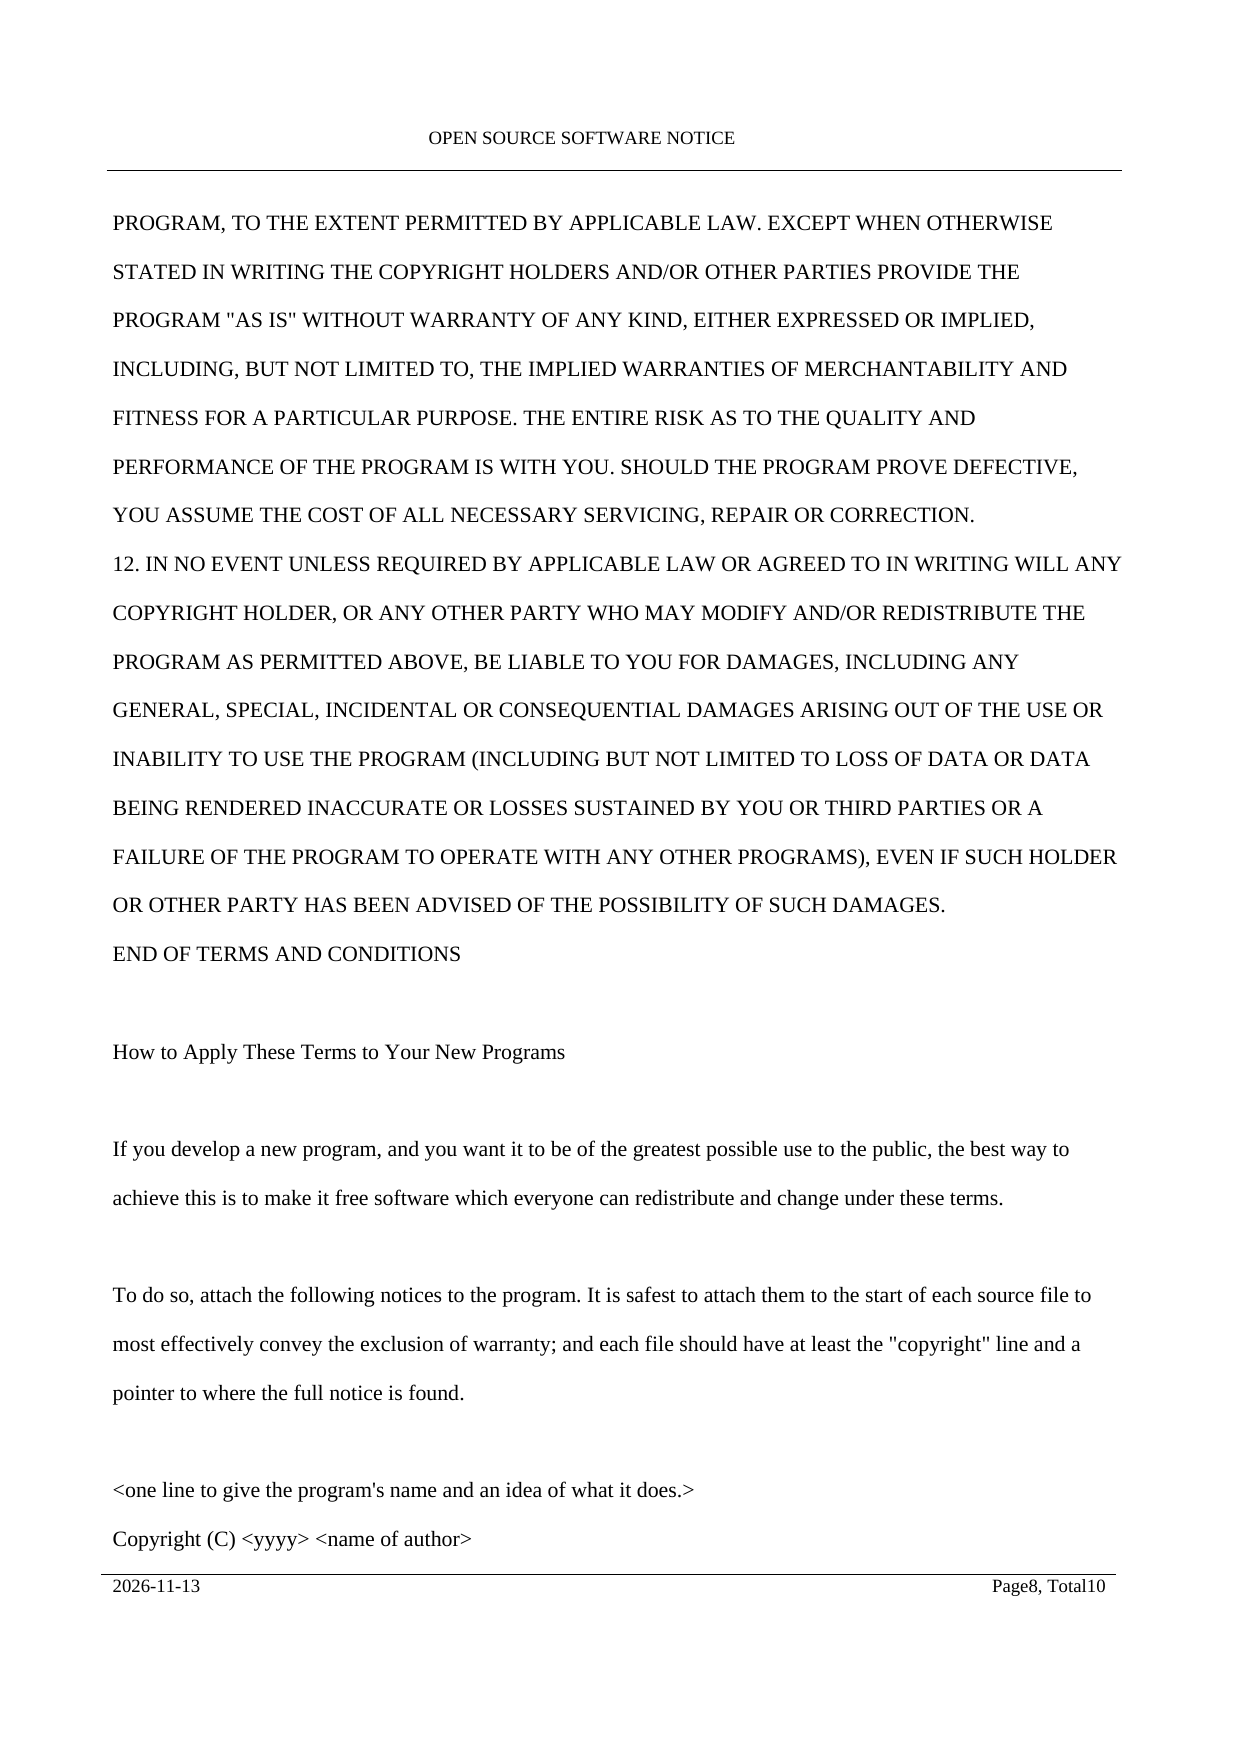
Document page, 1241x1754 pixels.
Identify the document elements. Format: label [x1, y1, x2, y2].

text [112, 206, 1128, 1555]
